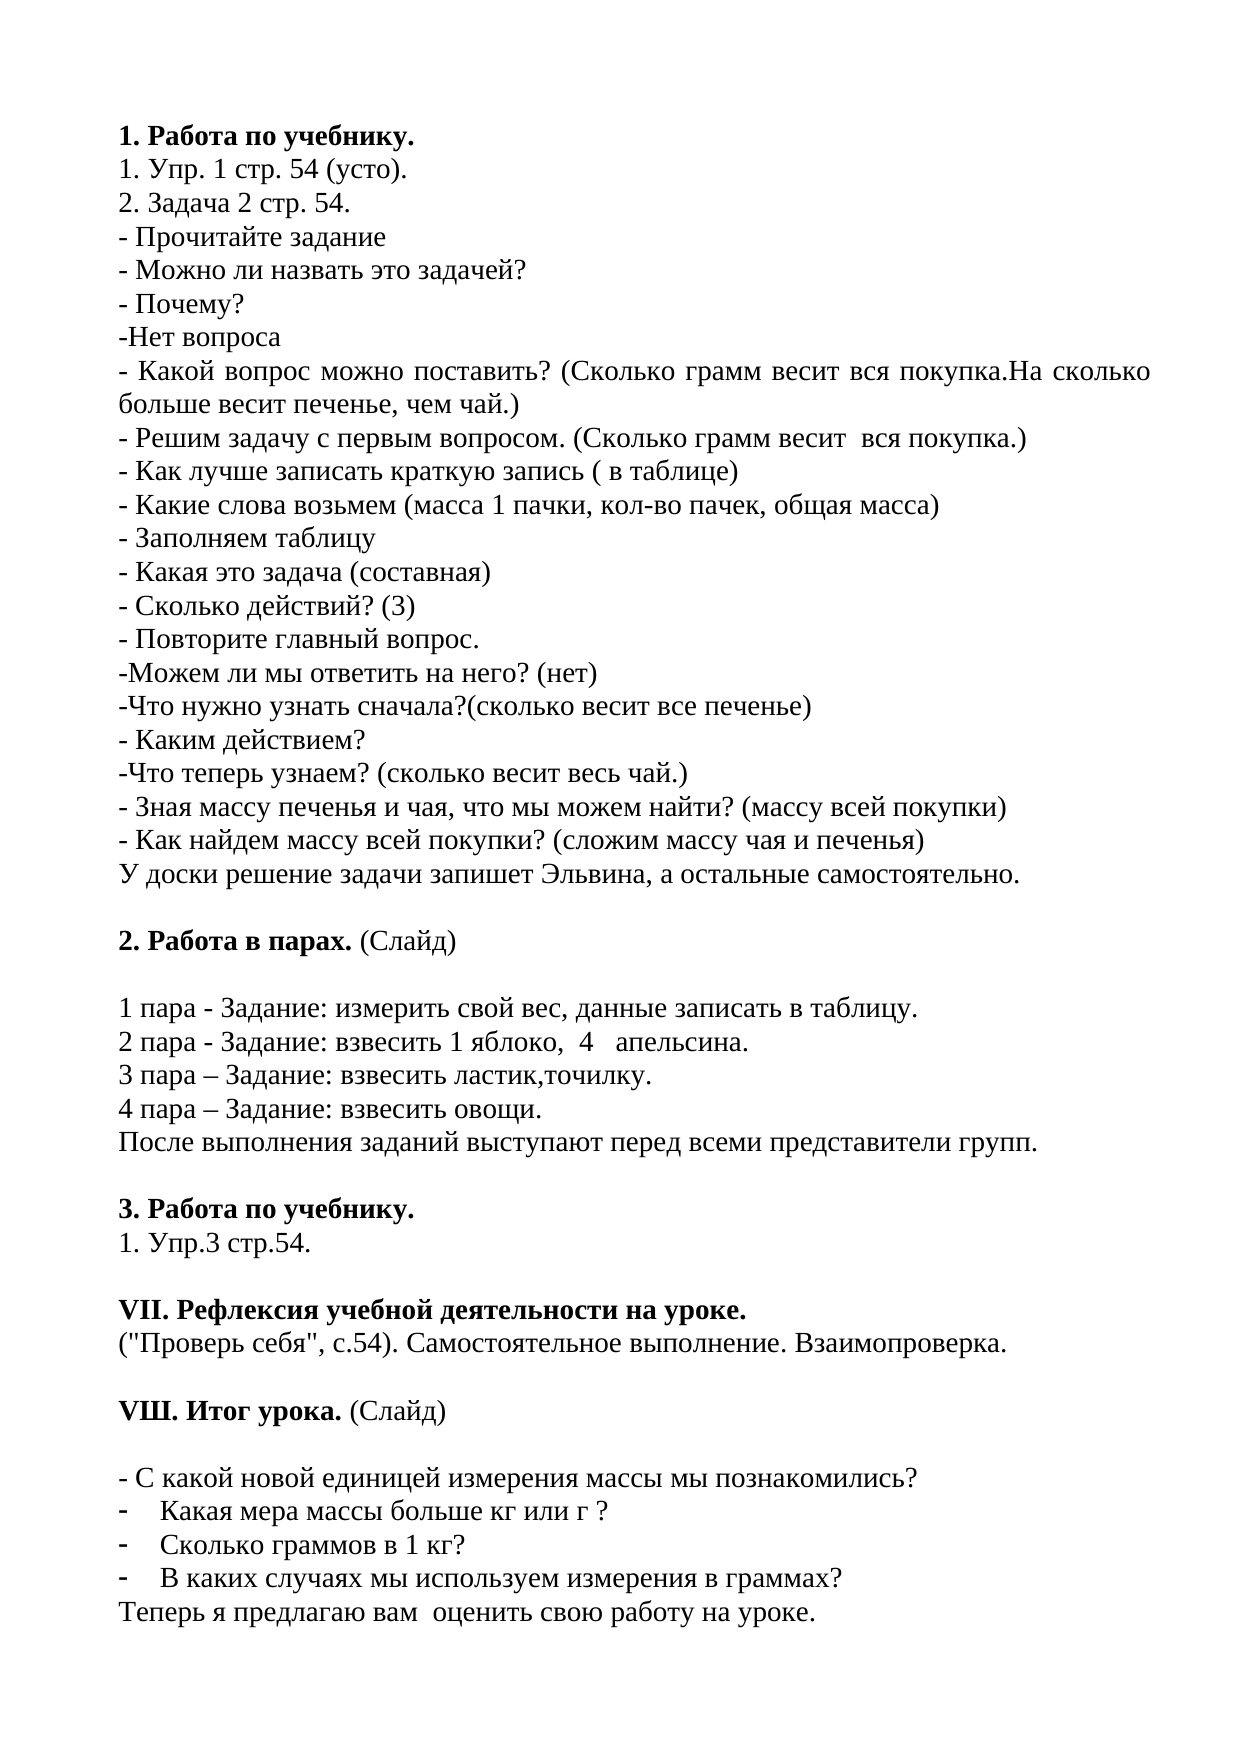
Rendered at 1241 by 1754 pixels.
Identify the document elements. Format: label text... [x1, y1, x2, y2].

text - Повторите главный вопрос. [118, 621, 1152, 655]
text -Что теперь узнаем? (сколько весит весь чай.) [118, 755, 1152, 789]
text -Можем ли мы ответить на него? (нет) [118, 655, 1152, 688]
list В каких случаях мы используем измерения в граммах? [118, 1561, 1152, 1594]
text - С какой новой единицей измерения массы мы познакомились? [118, 1460, 1152, 1493]
text 1. Упр. 1 стр. 54 (усто). [118, 152, 1152, 185]
text 2 пара - Задание: взвесить 1 яблоко, 4 апельсина. [118, 1024, 1152, 1057]
text - Какие слова возьмем (масса 1 пачки, кол-во пачек, общая масса) [118, 487, 1152, 521]
text После выполнения заданий выступают перед всеми представители групп. [118, 1124, 1152, 1158]
text VΙΙ. Рефлексия учебной деятельности на уроке. [118, 1292, 1152, 1326]
text 2. Работа в парах. (Слайд) [118, 923, 1152, 957]
text - Как найдем массу всей покупки? (сложим массу чая и печенья) [118, 822, 1152, 856]
text ("Проверь себя", с.54). Самостоятельное выполнение. Взаимопроверка. [118, 1326, 1152, 1359]
text - Какая это задача (составная) [118, 554, 1152, 588]
text 1 пара - Задание: измерить свой вес, данные записать в таблицу. [118, 990, 1152, 1024]
text 3 пара – Задание: взвесить ластик,точилку. [118, 1057, 1152, 1091]
text -Что нужно узнать сначала?(сколько весит все печенье) [118, 688, 1152, 722]
text - Можно ли назвать это задачей? [118, 252, 1152, 286]
text VШ. Итог урока. (Слайд) [118, 1393, 1152, 1426]
text - Какой вопрос можно поставить? (Сколько грамм весит вся покупка.На сколько больше весит печенье, чем чай.) [118, 353, 1152, 420]
text 3. Работа по учебнику. [118, 1191, 1152, 1225]
text 4 пара – Задание: взвесить овощи. [118, 1091, 1152, 1124]
text Теперь я предлагаю вам оценить свою работу на уроке. [118, 1594, 1152, 1628]
text - Сколько действий? (3) [118, 588, 1152, 621]
text - Почему? [118, 286, 1152, 319]
text 1. Работа по учебнику. [118, 118, 1152, 152]
list Сколько граммов в 1 кг? [118, 1527, 1152, 1561]
text - Каким действием? [118, 722, 1152, 755]
list Какая мера массы больше кг или г ? [118, 1493, 1152, 1527]
text - Прочитайте задание [118, 219, 1152, 252]
text - Зная массу печенья и чая, что мы можем найти? (массу всей покупки) [118, 789, 1152, 822]
text - Как лучше записать краткую запись ( в таблице) [118, 453, 1152, 487]
text -Нет вопроса [118, 319, 1152, 353]
text У доски решение задачи запишет Эльвина, а остальные самостоятельно. [118, 856, 1152, 889]
text - Заполняем таблицу [118, 521, 1152, 554]
text - Решим задачу с первым вопросом. (Сколько грамм весит вся покупка.) [118, 420, 1152, 453]
text 2. Задача 2 стр. 54. [118, 185, 1152, 219]
text 1. Упр.3 стр.54. [118, 1225, 1152, 1258]
